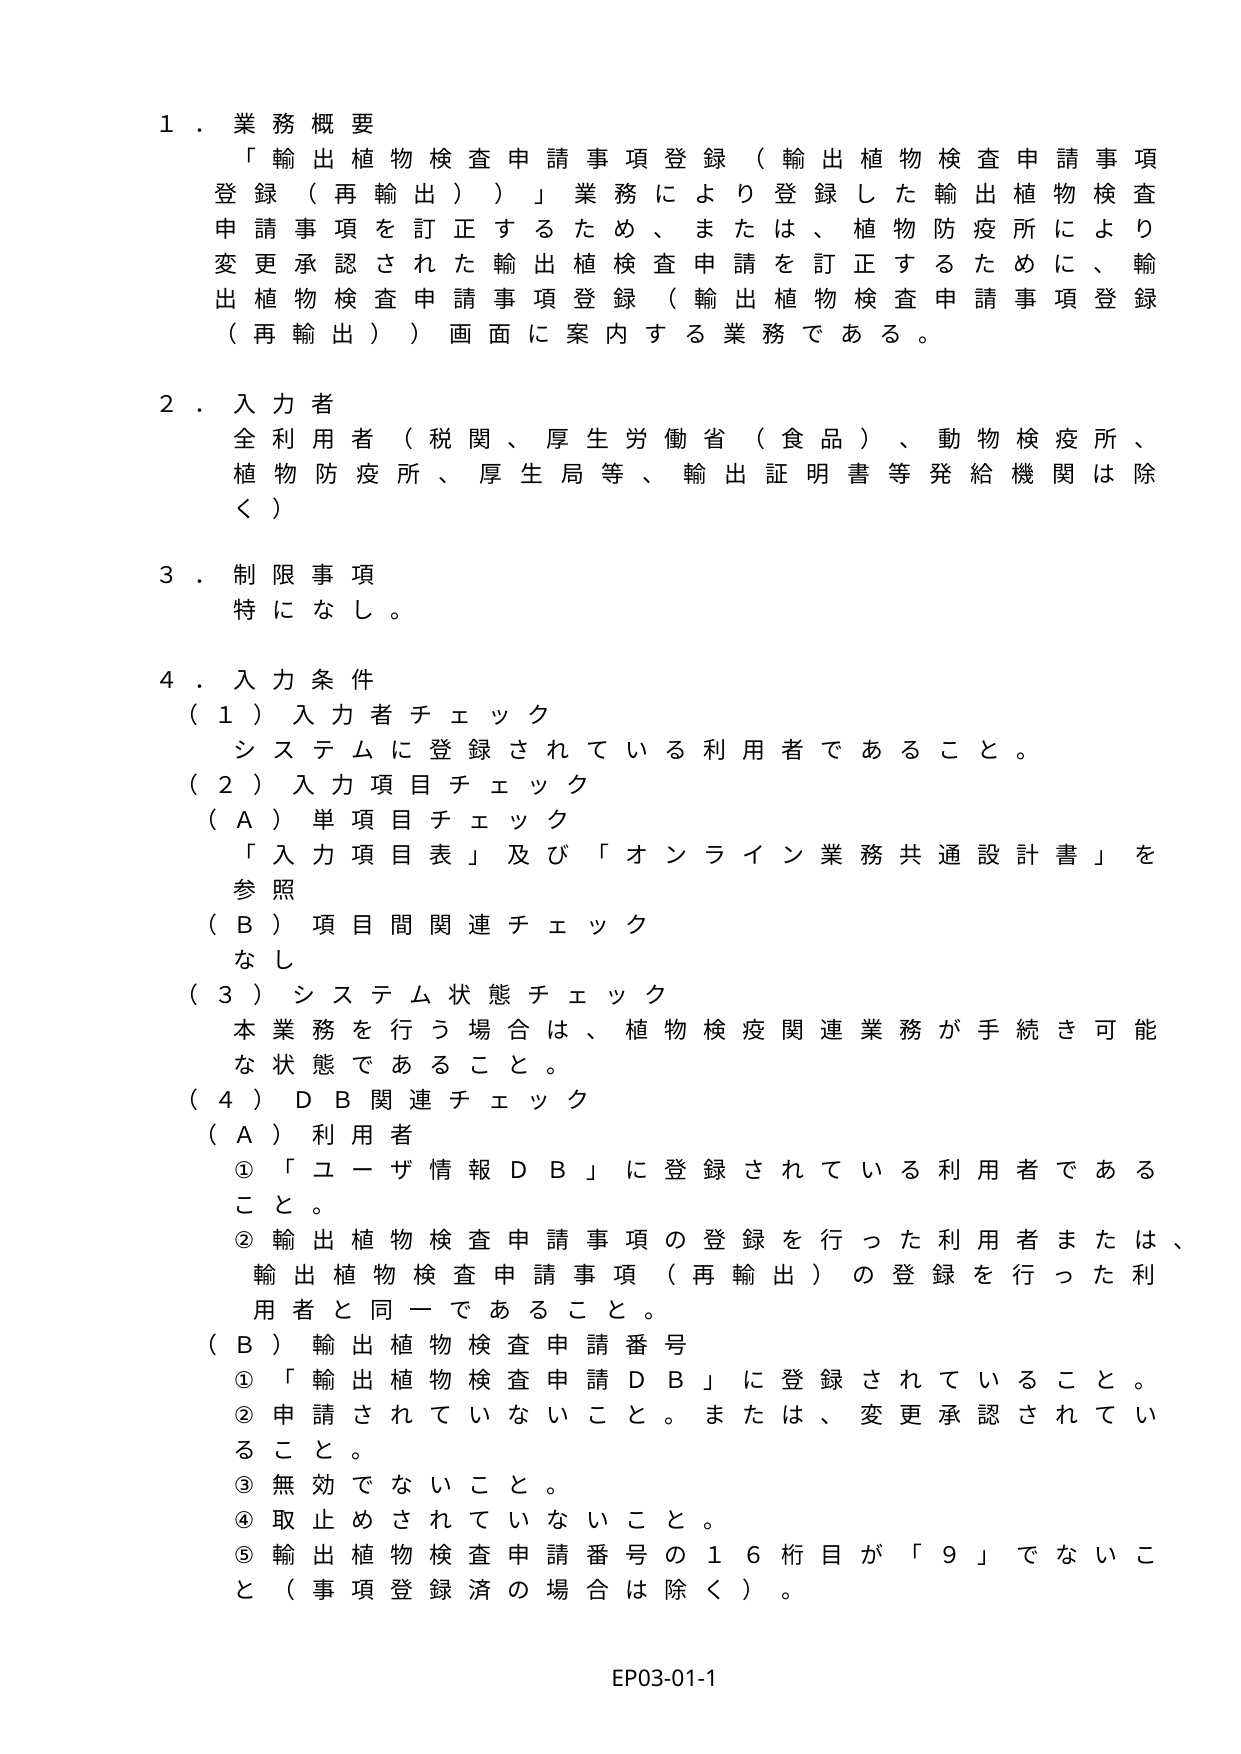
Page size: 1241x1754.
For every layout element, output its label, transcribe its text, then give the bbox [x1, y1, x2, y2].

text ②申請されていないこと。または、変更承認されていること。 [214, 1396, 1173, 1466]
text ②輸出植物検査申請事項の登録を行った利用者または、輸出植物検査申請事項（再輸出）の登録を行った利用者と同一であること。 [214, 1221, 1173, 1326]
text システムに登録されている利用者であること。 [217, 731, 1173, 766]
text ３．制限事項 [155, 556, 1173, 591]
text ④取止めされていないこと。 [214, 1501, 1173, 1536]
text 「輸出植物検査申請事項登録（輸出植物検査申請事項登録（再輸出））」業務により登録した輸出植物検査申請事項を訂正するため、または、植物防疫所により変更承認された輸出植検査申請を訂正するために、輸出植物検査申請事項登録（輸出植物検査申請事項登録（再輸出））画面に案内する業務である。 [196, 140, 1173, 350]
text ４．入力条件 [155, 661, 1173, 696]
text ２．入力者 [155, 385, 1173, 420]
text 本業務を行う場合は、植物検疫関連業務が手続き可能な状態であること。 [217, 1011, 1173, 1081]
text ①「ユーザ情報ＤＢ」に登録されている利用者であること。 [214, 1151, 1173, 1221]
text （３）システム状態チェック [175, 976, 1173, 1011]
text （Ｂ）項目間関連チェック [175, 906, 1173, 941]
text （２）入力項目チェック [175, 766, 1173, 801]
text （４）ＤＢ関連チェック [175, 1081, 1173, 1116]
text （Ｂ）輸出植物検査申請番号 [175, 1326, 1173, 1361]
text 特になし。 [217, 591, 1173, 626]
text ①「輸出植物検査申請ＤＢ」に登録されていること。 [214, 1361, 1173, 1396]
text なし [217, 941, 1173, 976]
text ⑤輸出植物検査申請番号の１６桁目が「９」でないこと（事項登録済の場合は除く）。 [214, 1536, 1173, 1606]
text ③無効でないこと。 [214, 1466, 1173, 1501]
text １．業務概要 [155, 105, 1173, 140]
text 「入力項目表」及び「オンライン業務共通設計書」を参照 [217, 836, 1173, 906]
text 全利用者（税関、厚生労働省（食品）、動物検疫所、植物防疫所、厚生局等、輸出証明書等発給機関は除く） [217, 420, 1173, 525]
text （１）入力者チェック [175, 696, 1173, 731]
text （Ａ）利用者 [175, 1116, 1173, 1151]
text （Ａ）単項目チェック [175, 801, 1173, 836]
